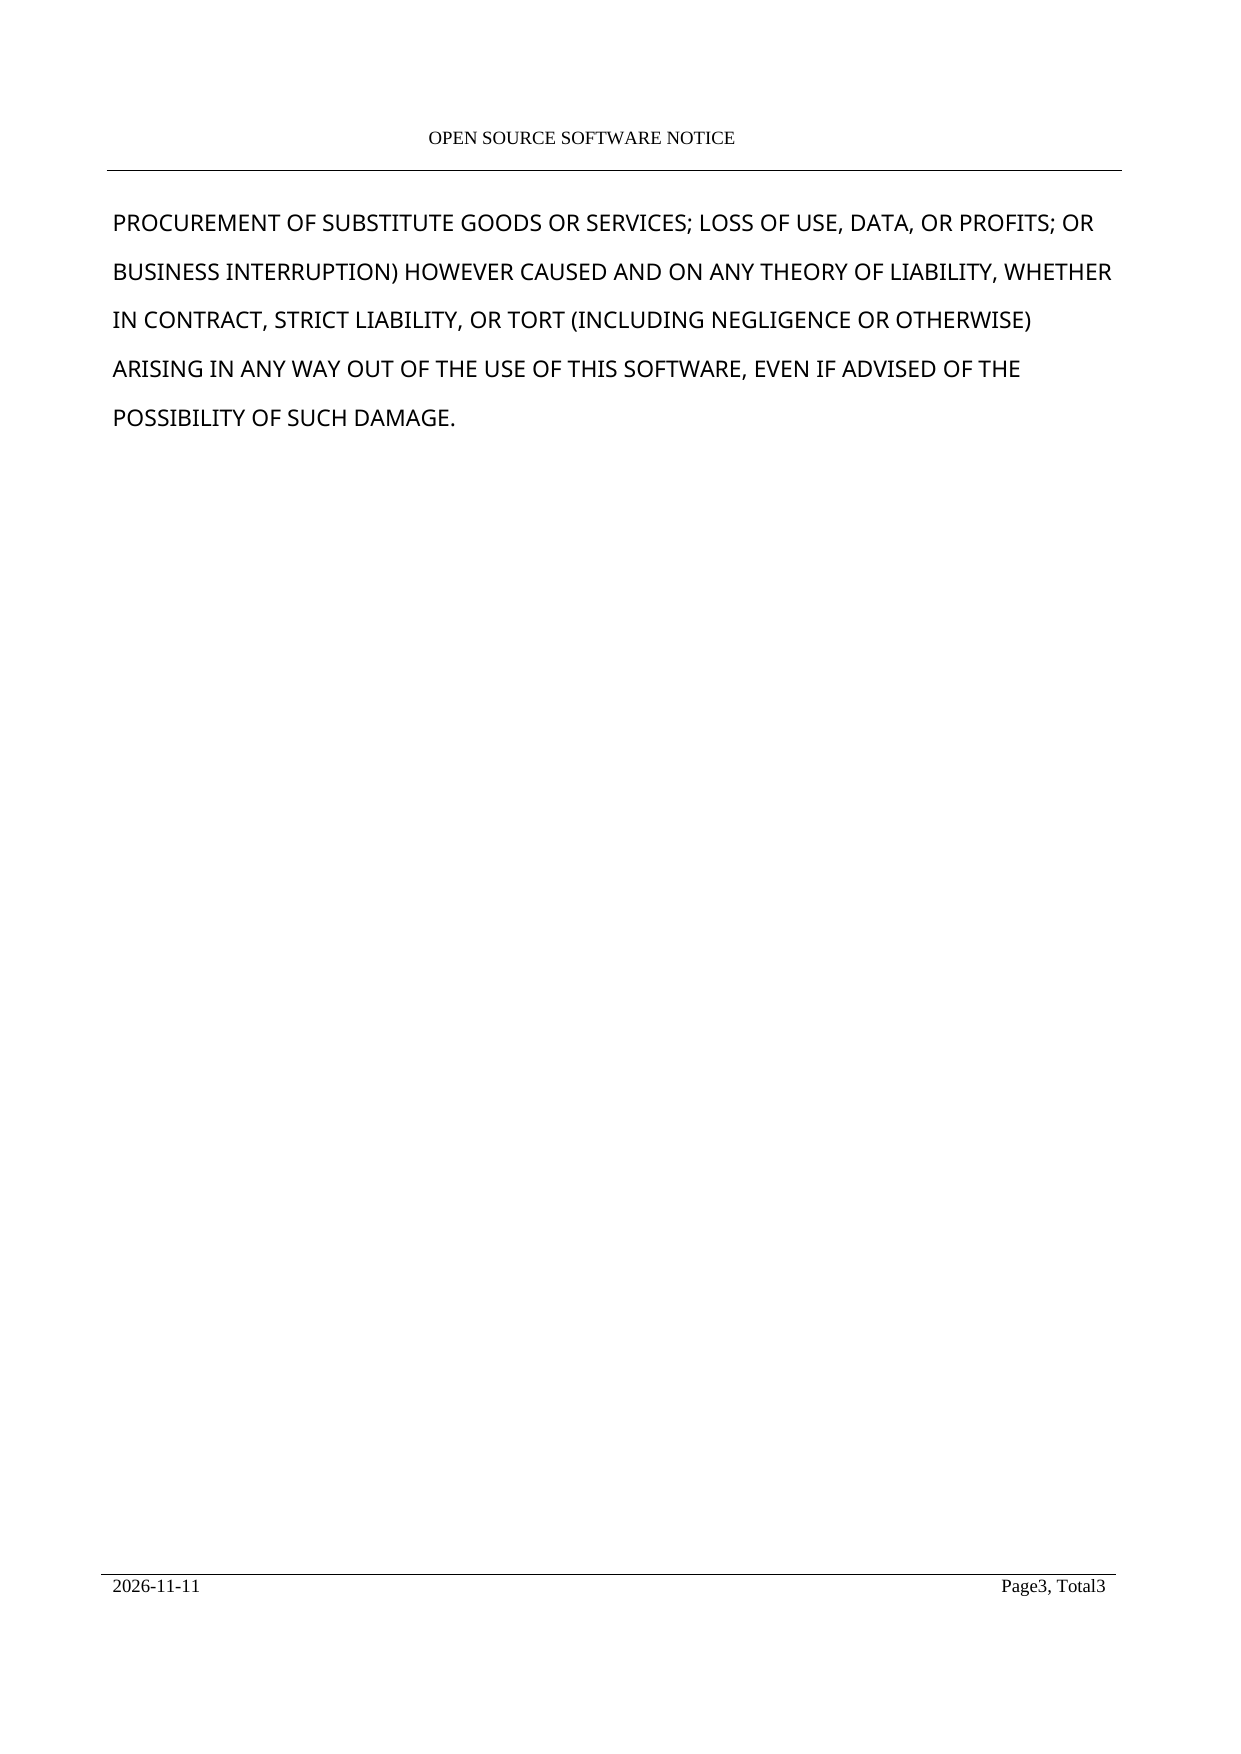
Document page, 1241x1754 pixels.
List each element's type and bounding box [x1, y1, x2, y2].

text [112, 206, 1128, 434]
